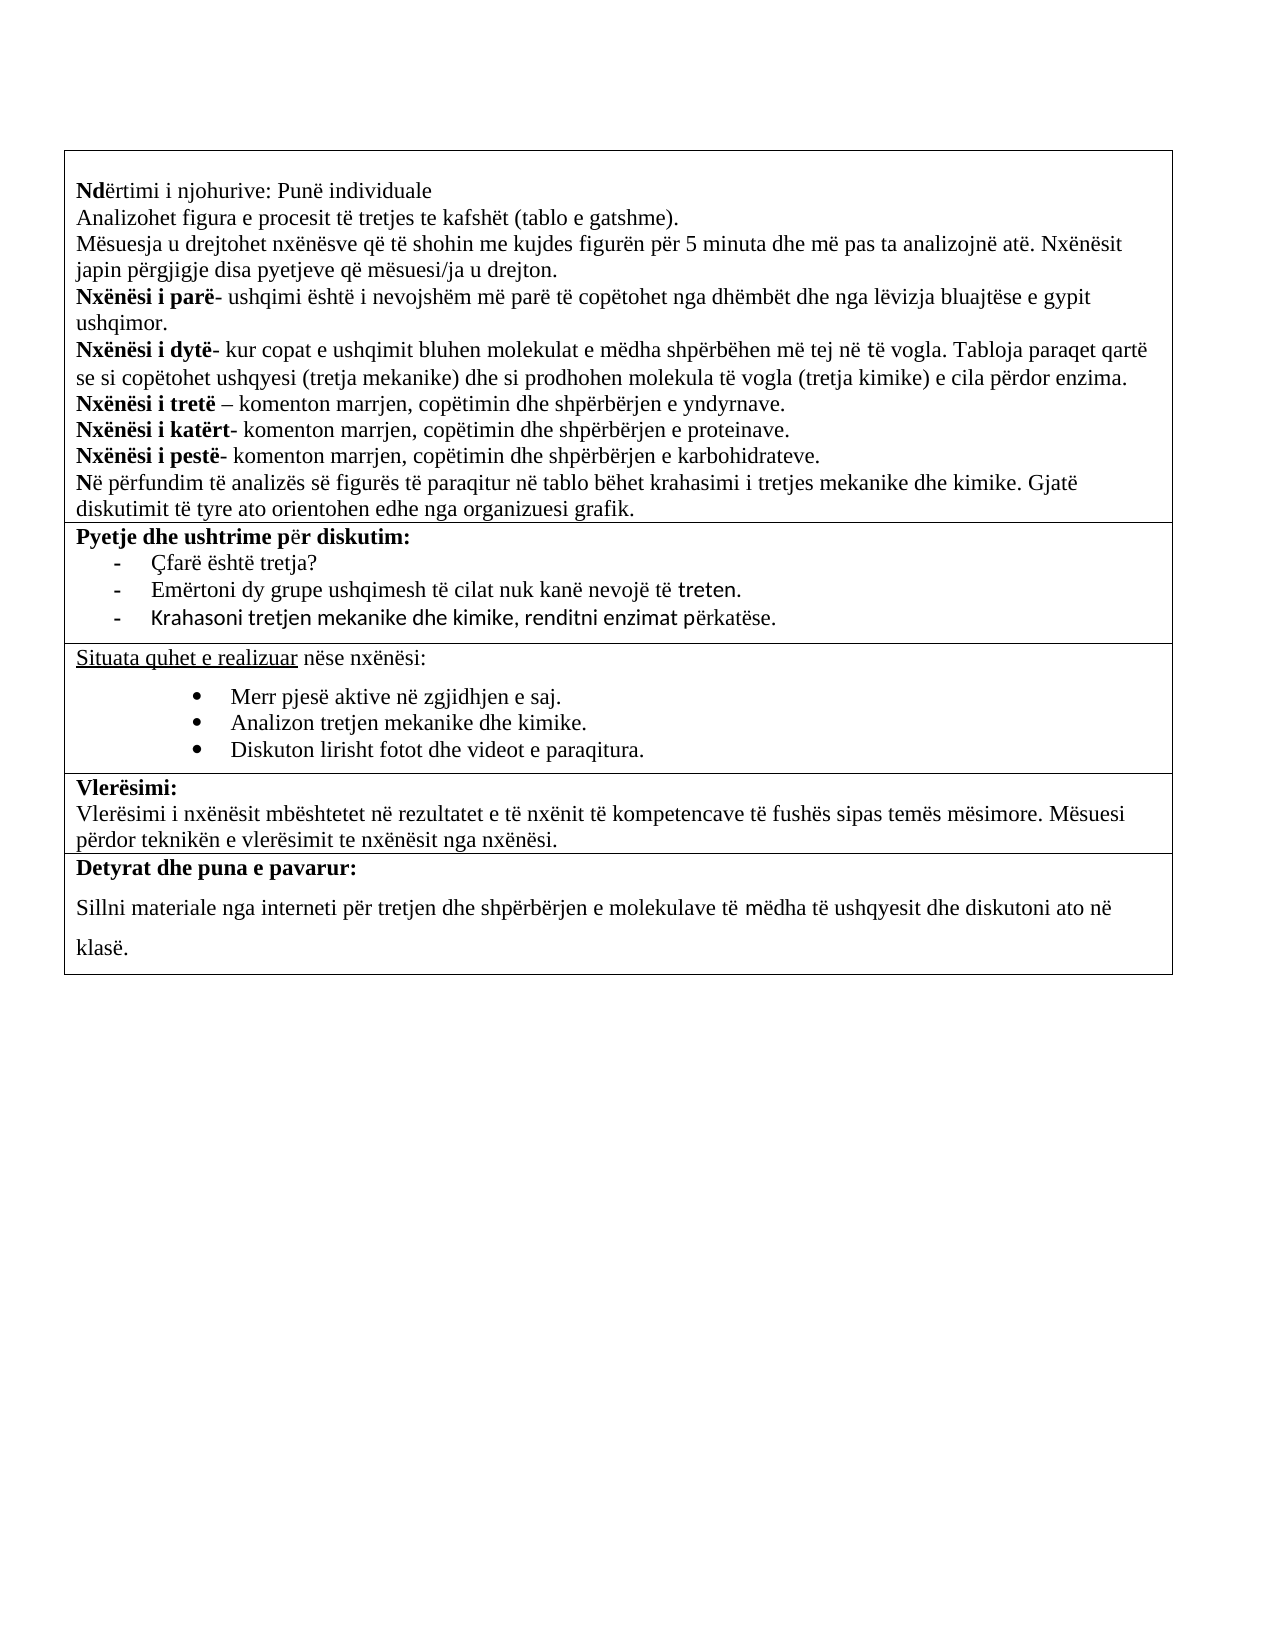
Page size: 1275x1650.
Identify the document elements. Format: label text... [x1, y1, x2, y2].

table_cell Vlerësimi: Vlerësimi i nxënësit mbështetet në rezultatet e të nxënit të kompetencave të fushës sipas temës mësimore. Mësuesi përdor teknikën e vlerësimit te nxënësit nga nxënësi. [65, 774, 1172, 853]
table_cell Detyrat dhe puna e pavarur: Sillni materiale nga interneti për tretjen dhe shpërbërjen e molekulave të mëdha të ushqyesit dhe diskutoni ato në klasë. [65, 854, 1172, 974]
table_cell Situata quhet e realizuar nëse nxënësi: Merr pjesë aktive në zgjidhjen e saj. Analizon tretjen mekanike dhe kimike. Diskuton lirisht fotot dhe videot e paraqitura. [65, 644, 1172, 773]
table_cell Ndërtimi i njohurive: Punë individuale Analizohet figura e procesit të tretjes te kafshët (tablo e gatshme). Mësuesja u drejtohet nxënësve që të shohin me kujdes figurën për 5 minuta dhe më pas ta analizojnë atë. Nxënësit japin përgjigje disa pyetjeve që mësuesi/ja u drejton. Nxënësi i parë- ushqimi është i nevojshëm më parë të copëtohet nga dhëmbët dhe nga lëvizja bluajtëse e gypit ushqimor. Nxënësi i dytë- kur copat e ushqimit bluhen molekulat e mëdha shpërbëhen më tej në të vogla. Tabloja paraqet qartë se si copëtohet ushqyesi (tretja mekanike) dhe si prodhohen molekula të vogla (tretja kimike) e cila përdor enzima. Nxënësi i tretë – komenton marrjen, copëtimin dhe shpërbërjen e yndyrnave. Nxënësi i katërt- komenton marrjen, copëtimin dhe shpërbërjen e proteinave. Nxënësi i pestë- komenton marrjen, copëtimin dhe shpërbërjen e karbohidrateve. Në përfundim të analizës së figurës të paraqitur në tablo bëhet krahasimi i tretjes mekanike dhe kimike. Gjatë diskutimit të tyre ato orientohen edhe nga organizuesi grafik. [65, 151, 1172, 522]
table_cell Pyetje dhe ushtrime për diskutim: Çfarë është tretja? Emërtoni dy grupe ushqimesh të cilat nuk kanë nevojë të treten. Krahasoni tretjen mekanike dhe kimike, renditni enzimat përkatëse. [65, 523, 1172, 642]
